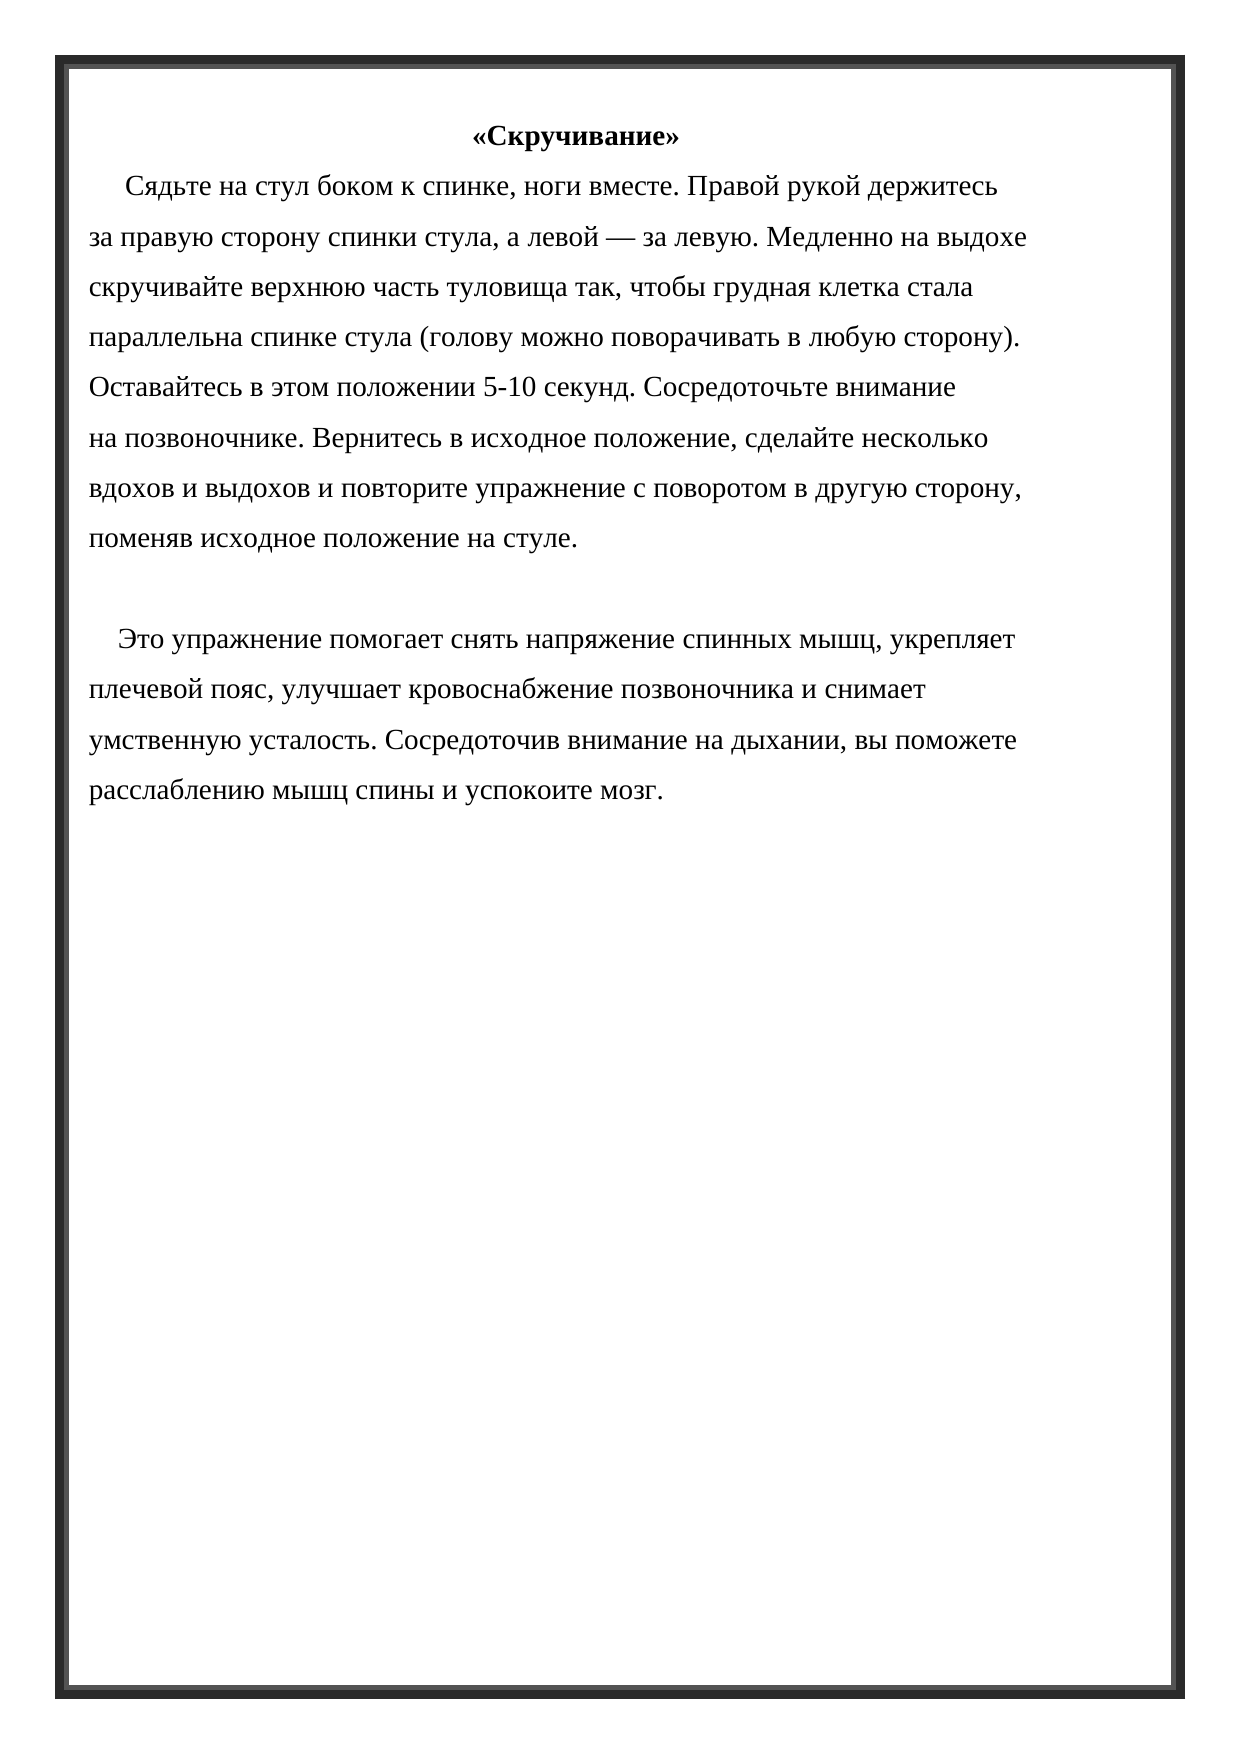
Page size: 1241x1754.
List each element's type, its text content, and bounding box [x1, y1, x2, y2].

text Это упражнение помогает снять напряжение спинных мышц, укрепляет плечевой пояс, улучшает кровоснабжение позвоночника и снимает умственную усталость. Сосредоточив внимание на дыхании, вы поможете расслаблению мышц спины и успокоите мозг. [88, 571, 1063, 806]
text Сядьте на стул боком к спинке, ноги вместе. Правой рукой держитесь за правую сторону спинки стула, а левой — за левую. Медленно на выдохе скручивайте верхнюю часть туловища так, чтобы грудная клетка стала параллельна спинке стула (голову можно поворачивать в любую сторону). Оставайтесь в этом положении 5-10 секунд. Сосредоточьте внимание на позвоночнике. Вернитесь в исходное положение, сделайте несколько вдохов и выдохов и повторите упражнение с поворотом в другую сторону, поменяв исходное положение на стуле. [88, 168, 1063, 554]
text «Скручивание» [88, 118, 1063, 152]
